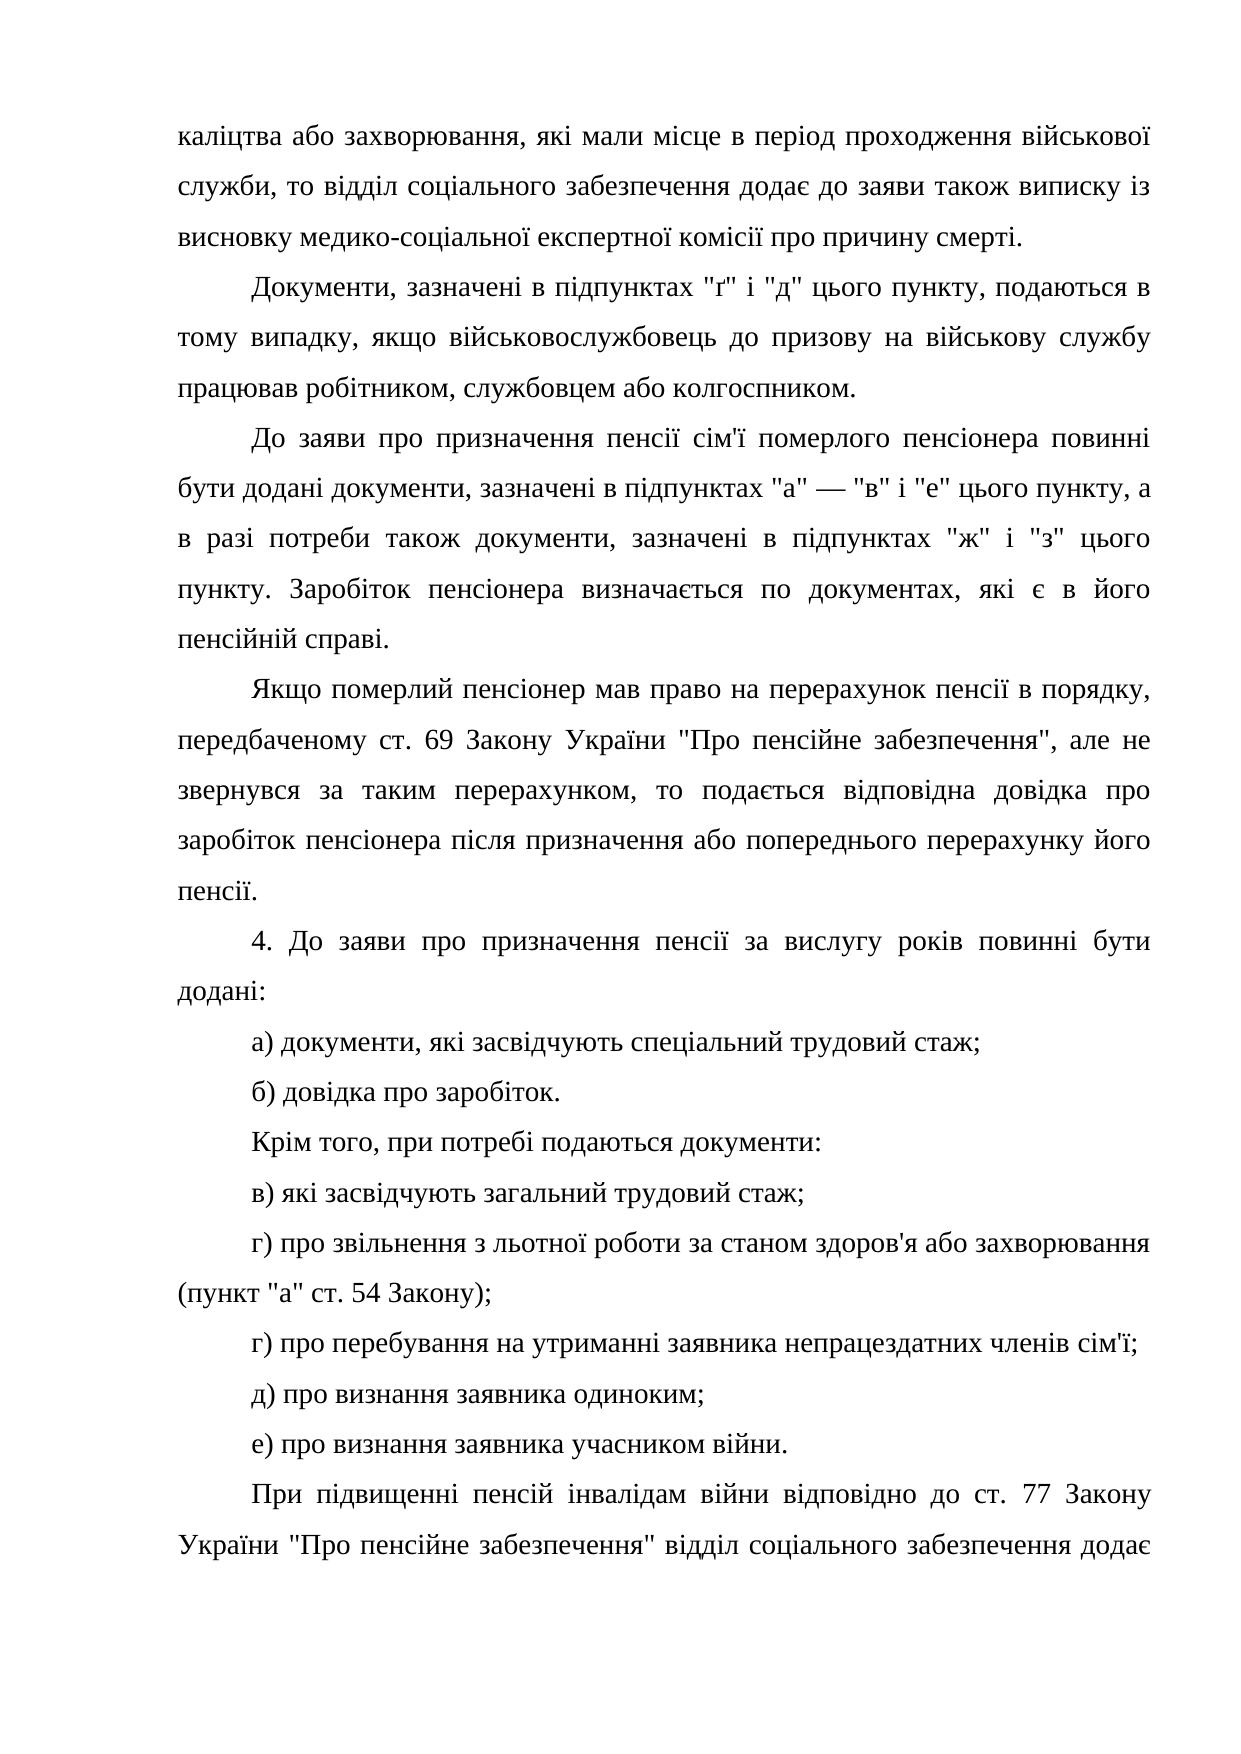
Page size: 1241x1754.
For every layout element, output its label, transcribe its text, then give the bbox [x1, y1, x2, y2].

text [177, 118, 1152, 252]
text б) довідка про заробіток. [177, 1074, 1152, 1108]
text д) про визнання заявника одиноким; [177, 1376, 1152, 1409]
text 4. До заяви про призначення пенсії за вислугу років повинні бути додані: [177, 923, 1152, 1007]
text г) про звільнення з льотної роботи за станом здоров'я або захворювання (пункт "а" ст. 54 Закону); [177, 1225, 1152, 1309]
text Крім того, при потребі подаються документи: [177, 1124, 1152, 1158]
text в) які засвідчують загальний трудовий стаж; [177, 1175, 1152, 1208]
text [177, 1477, 1152, 1560]
text Якщо померлий пенсіонер мав право на перерахунок пенсії в порядку, передбаченому ст. 69 Закону України "Про пенсійне забезпечення", але не звернувся за таким перерахунком, то подається відповідна довідка про заробіток пенсіонера після призначення або попереднього перерахунку його пенсії. [177, 672, 1152, 906]
text г) про перебування на утриманні заявника непрацездатних членів сім'ї; [177, 1326, 1152, 1359]
text е) про визнання заявника учасником війни. [177, 1426, 1152, 1460]
text а) документи, які засвідчують спеціальний трудовий стаж; [177, 1024, 1152, 1057]
text Документи, зазначені в підпунктах "ґ" і "д" цього пункту, подаються в тому випадку, якщо військовослужбовець до призову на військову службу працював робітником, службовцем або колгоспником. [177, 269, 1152, 403]
text До заяви про призначення пенсії сім'ї померлого пенсіонера повинні бути додані документи, зазначені в підпунктах "а" — "в" і "е" цього пункту, а в разі потреби також документи, зазначені в підпунктах "ж" і "з" цього пункту. Заробіток пенсіонера визначається по документах, які є в його пенсійній справі. [177, 420, 1152, 655]
